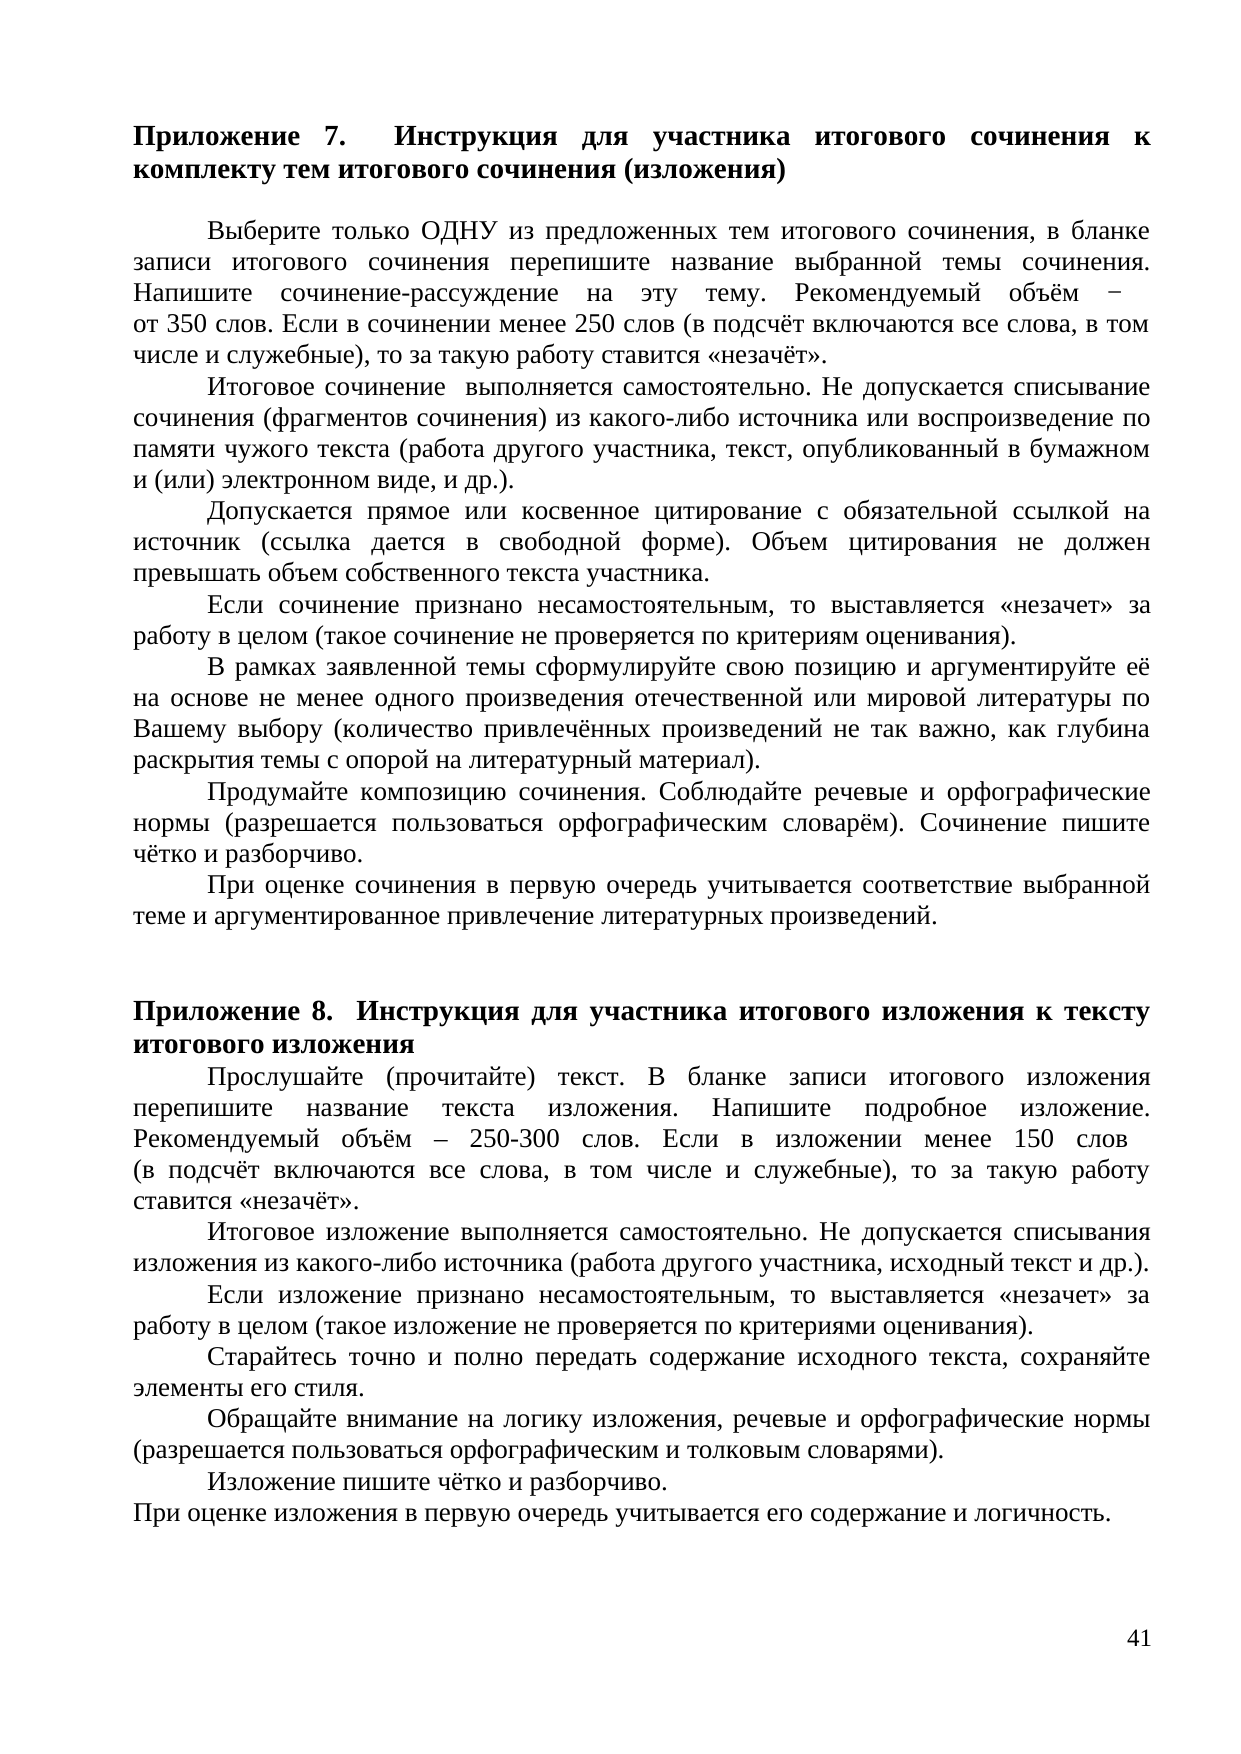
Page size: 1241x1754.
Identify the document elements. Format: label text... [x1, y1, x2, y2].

text Старайтесь точно и полно передать содержание исходного текста, сохраняйте элементы его стиля. [133, 1340, 1152, 1402]
text В рамках заявленной темы сформулируйте свою позицию и аргументируйте её на основе не менее одного произведения отечественной или мировой литературы по Вашему выбору (количество привлечённых произведений не так важно, как глубина раскрытия темы с опорой на литературный материал). [133, 650, 1152, 774]
text Итоговое сочинение выполняется самостоятельно. Не допускается списывание сочинения (фрагментов сочинения) из какого-либо источника или воспроизведение по памяти чужого текста (работа другого участника, текст, опубликованный в бумажном и (или) электронном виде, и др.). [133, 370, 1152, 494]
subtitle Приложение 7. Инструкция для участника итогового сочинения к комплекту тем итогового сочинения (изложения) [133, 118, 1152, 185]
text Если сочинение признано несамостоятельным, то выставляется «незачет» за работу в целом (такое сочинение не проверяется по критериям оценивания). [133, 588, 1152, 650]
text Продумайте композицию сочинения. Соблюдайте речевые и орфографические нормы (разрешается пользоваться орфографическим словарём). Сочинение пишите чётко и разборчиво. [133, 774, 1152, 868]
text Изложение пишите чётко и разборчиво. [133, 1464, 1152, 1496]
text Допускается прямое или косвенное цитирование с обязательной ссылкой на источник (ссылка дается в свободной форме). Объем цитирования не должен превышать объем собственного текста участника. [133, 494, 1152, 588]
text При оценке изложения в первую очередь учитывается его содержание и логичность. [133, 1496, 1152, 1527]
text При оценке сочинения в первую очередь учитывается соответствие выбранной теме и аргументированное привлечение литературных произведений. [133, 868, 1152, 930]
text Прослушайте (прочитайте) текст. В бланке записи итогового изложения перепишите название текста изложения. Напишите подробное изложение. Рекомендуемый объём – 250-300 слов. Если в изложении менее 150 слов (в подсчёт включаются все слова, в том числе и служебные), то за такую работу ставится «незачёт». [133, 1060, 1152, 1215]
text Выберите только ОДНУ из предложенных тем итогового сочинения, в бланке записи итогового сочинения перепишите название выбранной темы сочинения. Напишите сочинение-рассуждение на эту тему. Рекомендуемый объём − от 350 слов. Если в сочинении менее 250 слов (в подсчёт включаются все слова, в том числе и служебные), то за такую работу ставится «незачёт». [133, 214, 1152, 370]
text Итоговое изложение выполняется самостоятельно. Не допускается списывания изложения из какого-либо источника (работа другого участника, исходный текст и др.). [133, 1215, 1152, 1278]
subtitle Приложение 8. Инструкция для участника итогового изложения к тексту итогового изложения [133, 993, 1152, 1060]
text Если изложение признано несамостоятельным, то выставляется «незачет» за работу в целом (такое изложение не проверяется по критериями оценивания). [133, 1278, 1152, 1340]
text Обращайте внимание на логику изложения, речевые и орфографические нормы (разрешается пользоваться орфографическим и толковым словарями). [133, 1402, 1152, 1464]
